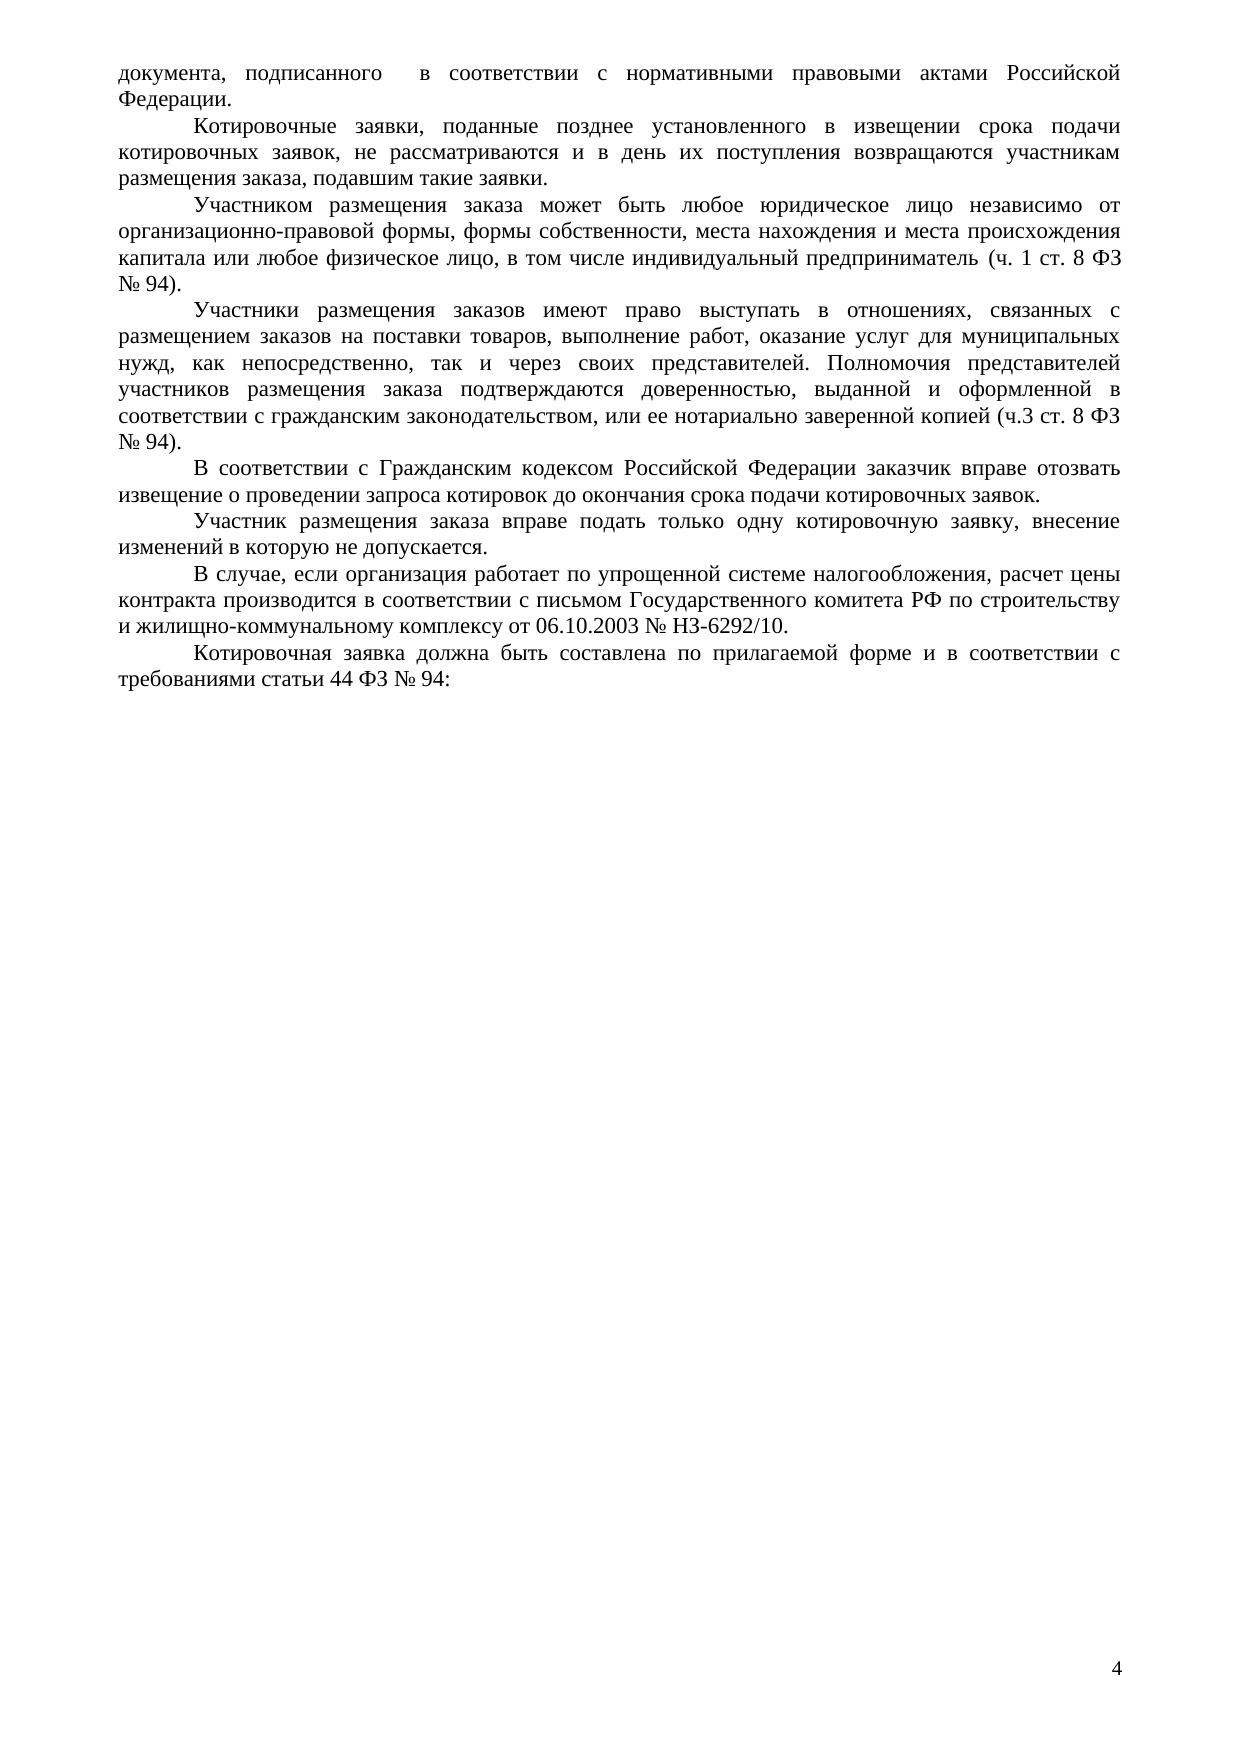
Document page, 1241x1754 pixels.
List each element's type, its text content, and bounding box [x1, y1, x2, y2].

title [118, 59, 1122, 112]
title Котировочная заявка должна быть составлена по прилагаемой форме и в соответствии с требованиями статьи 44 ФЗ № 94: [118, 639, 1122, 692]
title Участник размещения заказа вправе подать только одну котировочную заявку, внесение изменений в которую не допускается. [118, 507, 1122, 560]
title Котировочные заявки, поданные позднее установленного в извещении срока подачи котировочных заявок, не рассматриваются и в день их поступления возвращаются участникам размещения заказа, подавшим такие заявки. [118, 112, 1122, 191]
text Участником размещения заказа может быть любое юридическое лицо независимо от организационно-правовой формы, формы собственности, места нахождения и места происхождения капитала или любое физическое лицо, в том числе индивидуальный предприниматель (ч. 1 ст. 8 ФЗ № 94). [118, 191, 1122, 296]
text Участники размещения заказов имеют право выступать в отношениях, связанных с размещением заказов на поставки товаров, выполнение работ, оказание услуг для муниципальных нужд, как непосредственно, так и через своих представителей. Полномочия представителей участников размещения заказа подтверждаются доверенностью, выданной и оформленной в соответствии с гражданским законодательством, или ее нотариально заверенной копией (ч.3 ст. 8 ФЗ № 94). [118, 296, 1122, 454]
text В случае, если организация работает по упрощенной системе налогообложения, расчет цены контракта производится в соответствии с письмом Государственного комитета РФ по строительству и жилищно-коммунальному комплексу от 06.10.2003 № НЗ-6292/10. [118, 560, 1122, 639]
title В соответствии с Гражданским кодексом Российской Федерации заказчик вправе отозвать извещение о проведении запроса котировок до окончания срока подачи котировочных заявок. [118, 454, 1122, 507]
